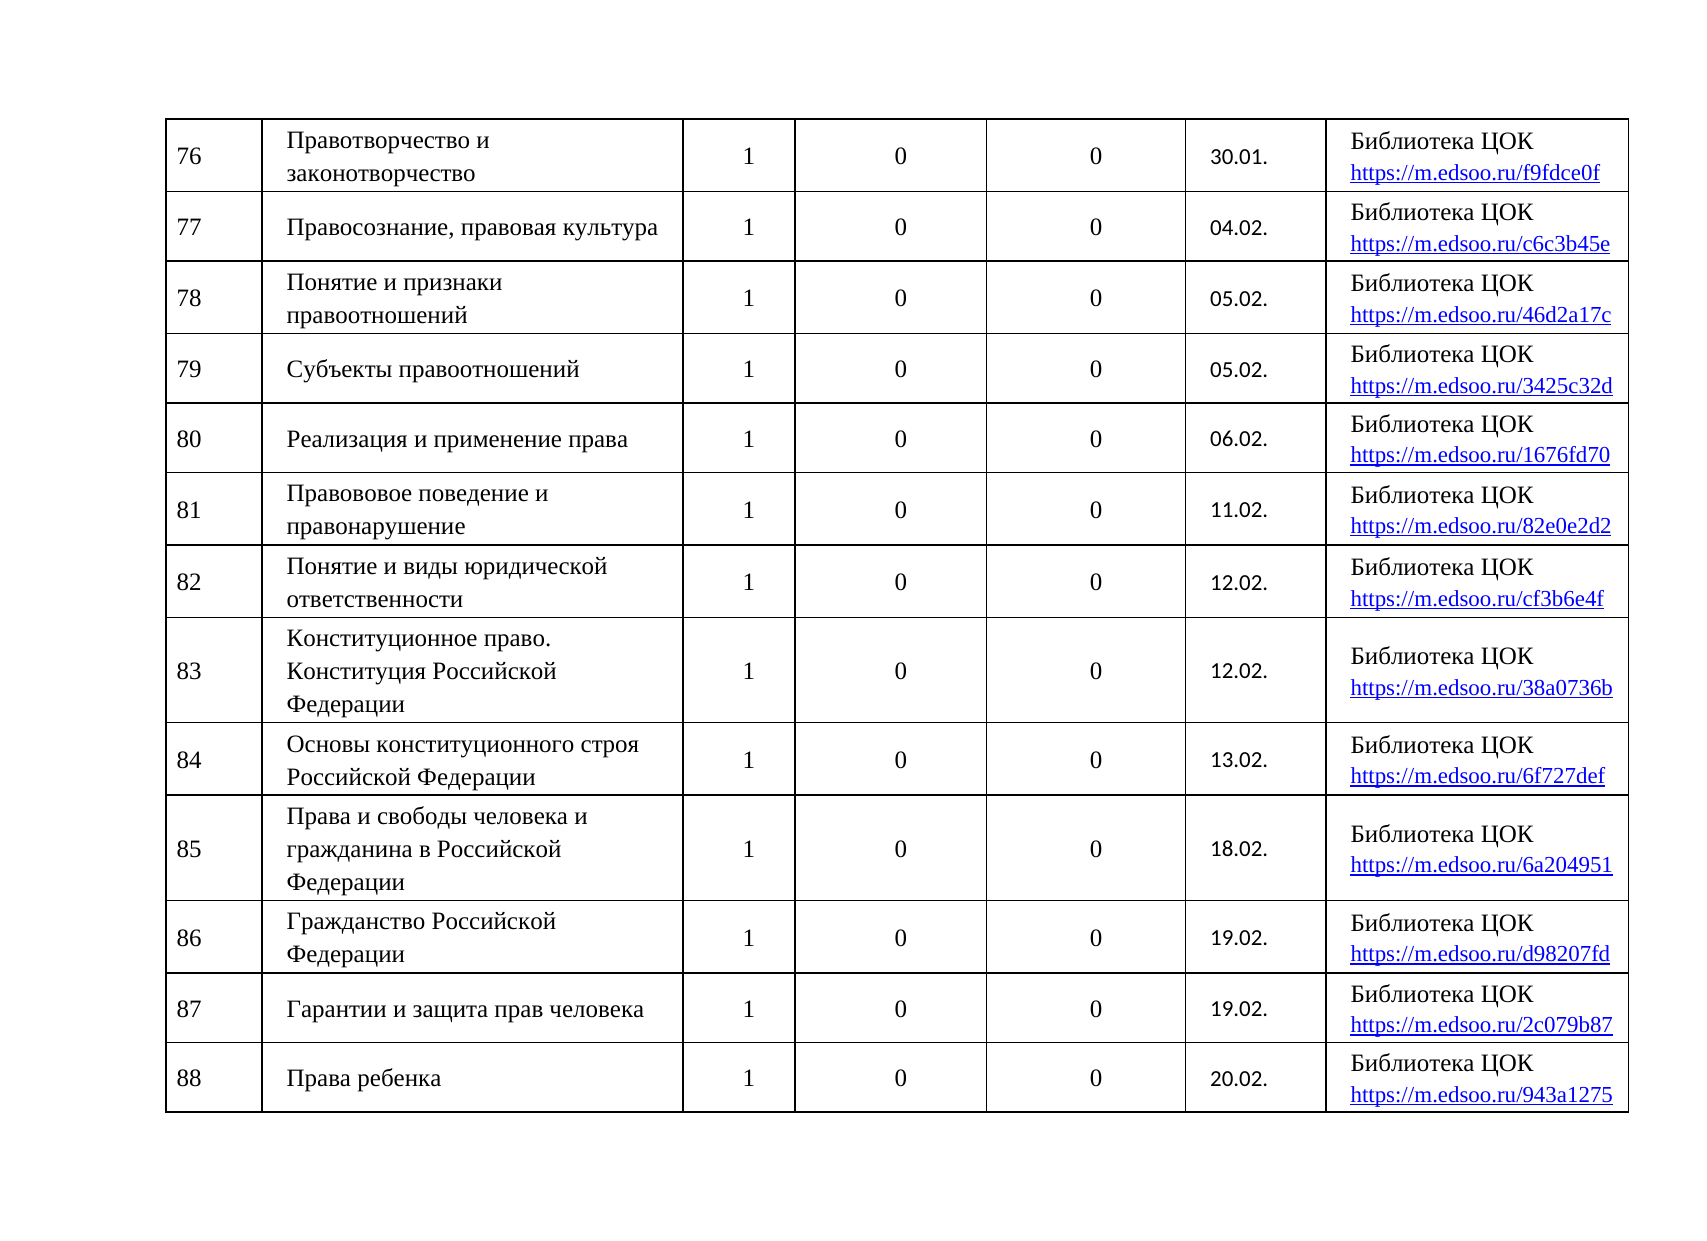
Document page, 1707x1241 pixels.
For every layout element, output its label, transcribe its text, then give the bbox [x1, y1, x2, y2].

table_cell 1 [684, 473, 794, 544]
table_cell Понятие и виды юридической ответственности [263, 546, 682, 616]
table_cell 0 [796, 546, 986, 616]
table_cell 13.02. [1186, 723, 1325, 794]
table_cell Библиотека ЦОК https://m.edsoo.ru/943a1275 [1327, 1043, 1628, 1111]
table_cell 0 [796, 192, 986, 260]
table_cell Гражданство Российской Федерации [263, 901, 682, 972]
table_cell 86 [167, 901, 261, 972]
table_cell Права и свободы человека и гражданина в Российской Федерации [263, 796, 682, 900]
table_cell 0 [987, 262, 1185, 332]
table_cell Правотворчество и законотворчество [263, 120, 682, 191]
table_cell 76 [167, 120, 261, 191]
table_cell 0 [796, 404, 986, 472]
table_cell 0 [796, 1043, 986, 1111]
table_cell Библиотека ЦОК https://m.edsoo.ru/1676fd70 [1327, 404, 1628, 472]
table_cell Субъекты правоотношений [263, 334, 682, 402]
table_cell 77 [167, 192, 261, 260]
table_cell 0 [987, 404, 1185, 472]
table_cell Правововое поведение и правонарушение [263, 473, 682, 544]
table_cell 18.02. [1186, 796, 1325, 900]
table_cell 30.01. [1186, 120, 1325, 191]
table_cell 0 [796, 901, 986, 972]
table_cell 1 [684, 974, 794, 1042]
table_cell 0 [987, 546, 1185, 616]
table_cell Библиотека ЦОК https://m.edsoo.ru/d98207fd [1327, 901, 1628, 972]
table_cell 0 [796, 473, 986, 544]
table_cell Библиотека ЦОК https://m.edsoo.ru/38a0736b [1327, 618, 1628, 722]
table_cell 0 [987, 120, 1185, 191]
table_cell 82 [167, 546, 261, 616]
table_cell Библиотека ЦОК https://m.edsoo.ru/3425c32d [1327, 334, 1628, 402]
table_cell 1 [684, 404, 794, 472]
table_cell 0 [987, 1043, 1185, 1111]
table_cell 0 [987, 974, 1185, 1042]
table_cell 1 [684, 723, 794, 794]
table_cell 0 [987, 723, 1185, 794]
table_cell 0 [796, 723, 986, 794]
table_cell Библиотека ЦОК https://m.edsoo.ru/6a204951 [1327, 796, 1628, 900]
table_cell Реализация и применение права [263, 404, 682, 472]
table_cell Библиотека ЦОК https://m.edsoo.ru/cf3b6e4f [1327, 546, 1628, 616]
table_cell 1 [684, 618, 794, 722]
table_cell 04.02. [1186, 192, 1325, 260]
table_cell 0 [987, 334, 1185, 402]
table_cell 19.02. [1186, 974, 1325, 1042]
table_cell 79 [167, 334, 261, 402]
table_cell Правосознание, правовая культура [263, 192, 682, 260]
table_cell 12.02. [1186, 618, 1325, 722]
table_cell Гарантии и защита прав человека [263, 974, 682, 1042]
table_cell Конституционное право. Конституция Российской Федерации [263, 618, 682, 722]
table_cell 1 [684, 796, 794, 900]
table_cell 19.02. [1186, 901, 1325, 972]
table_cell 1 [684, 546, 794, 616]
table_cell 80 [167, 404, 261, 472]
table_cell 81 [167, 473, 261, 544]
table_cell 87 [167, 974, 261, 1042]
table_cell Библиотека ЦОК https://m.edsoo.ru/6f727def [1327, 723, 1628, 794]
table_cell 0 [796, 120, 986, 191]
table_cell 1 [684, 262, 794, 332]
table_cell 85 [167, 796, 261, 900]
table_cell 1 [684, 1043, 794, 1111]
table_cell 0 [987, 192, 1185, 260]
table_cell 0 [796, 334, 986, 402]
table_cell 83 [167, 618, 261, 722]
table_cell 12.02. [1186, 546, 1325, 616]
table_cell 1 [684, 120, 794, 191]
table_cell Библиотека ЦОК https://m.edsoo.ru/c6c3b45e [1327, 192, 1628, 260]
table_cell 78 [167, 262, 261, 332]
table_cell 0 [987, 618, 1185, 722]
table_cell 05.02. [1186, 262, 1325, 332]
table_cell 0 [796, 618, 986, 722]
table_cell Библиотека ЦОК https://m.edsoo.ru/f9fdce0f [1327, 120, 1628, 191]
table_cell 06.02. [1186, 404, 1325, 472]
table_cell 20.02. [1186, 1043, 1325, 1111]
table_cell 1 [684, 334, 794, 402]
table_cell Библиотека ЦОК https://m.edsoo.ru/82e0e2d2 [1327, 473, 1628, 544]
table_cell 1 [684, 901, 794, 972]
table_cell 1 [684, 192, 794, 260]
table_cell 11.02. [1186, 473, 1325, 544]
table_cell Понятие и признаки правоотношений [263, 262, 682, 332]
table_cell 84 [167, 723, 261, 794]
table_cell Права ребенка [263, 1043, 682, 1111]
table_cell 0 [796, 974, 986, 1042]
table_cell 0 [987, 796, 1185, 900]
table_cell Библиотека ЦОК https://m.edsoo.ru/2c079b87 [1327, 974, 1628, 1042]
table_cell 0 [796, 796, 986, 900]
table_cell 05.02. [1186, 334, 1325, 402]
table_cell 0 [987, 473, 1185, 544]
table_cell 0 [796, 262, 986, 332]
table_cell 88 [167, 1043, 261, 1111]
table_cell 0 [987, 901, 1185, 972]
table_cell Библиотека ЦОК https://m.edsoo.ru/46d2a17c [1327, 262, 1628, 332]
table_cell Основы конституционного строя Российской Федерации [263, 723, 682, 794]
